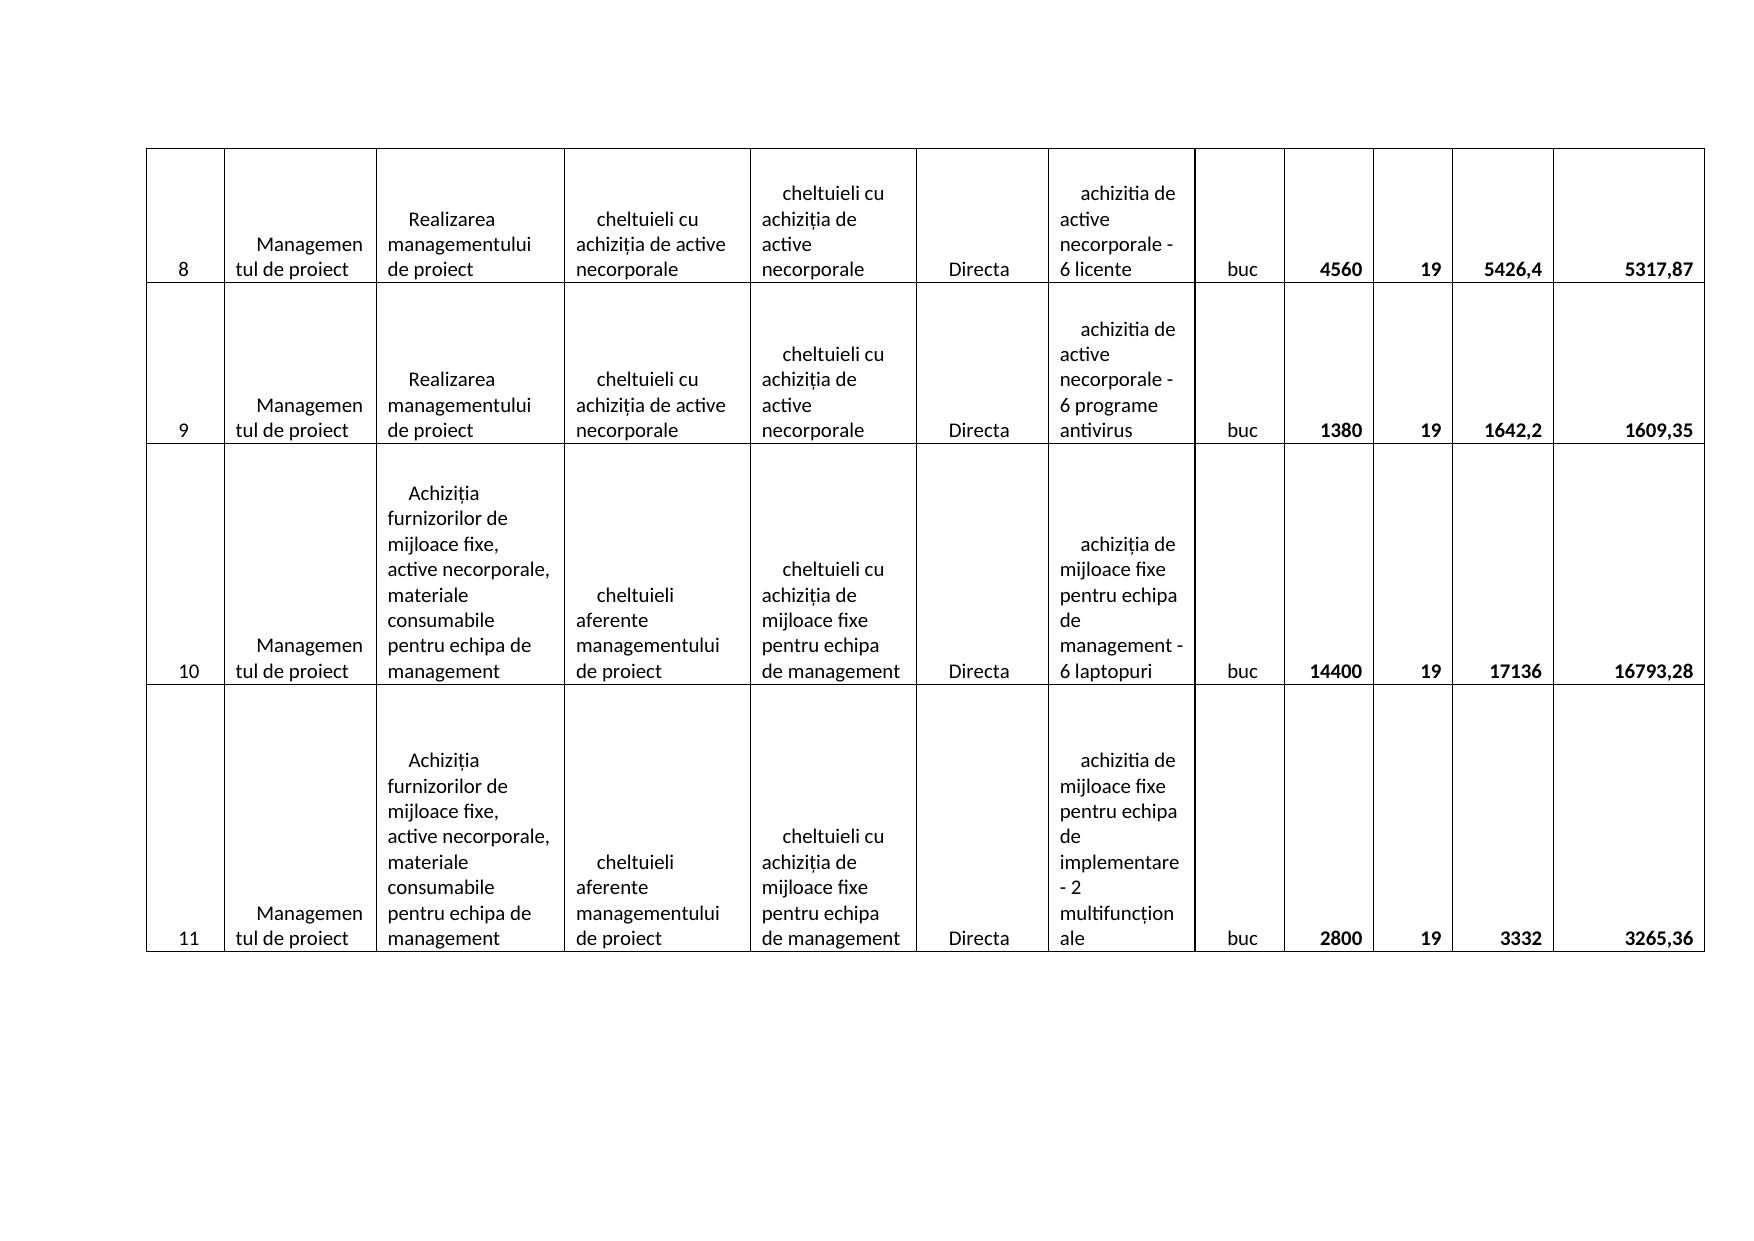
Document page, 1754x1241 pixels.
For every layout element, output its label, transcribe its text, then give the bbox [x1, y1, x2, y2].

table_cell 3332 [1453, 685, 1553, 951]
table_cell Directa [917, 685, 1048, 951]
table_cell cheltuieli cu achiziția de active necorporale [751, 149, 916, 282]
table_cell achizitia de active necorporale - 6 licente [1049, 149, 1194, 282]
table_cell cheltuieli cu achiziția de mijloace fixe pentru echipa de management [751, 444, 916, 683]
table_cell 8 [147, 149, 224, 282]
table_cell 19 [1374, 444, 1452, 683]
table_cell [565, 685, 750, 951]
table_cell cheltuieli cu achiziția de active necorporale [751, 283, 916, 443]
table_cell buc [1196, 685, 1284, 951]
table_cell 10 [147, 444, 224, 683]
table_cell 1609,35 [1554, 283, 1704, 443]
table_cell 17136 [1453, 444, 1553, 683]
table_cell Directa [917, 444, 1048, 683]
table_cell 1642,2 [1453, 283, 1553, 443]
table_cell cheltuieli cu achiziția de active necorporale [565, 283, 750, 443]
table_cell 16793,28 [1554, 444, 1704, 683]
table_cell 5317,87 [1554, 149, 1704, 282]
table_cell 2800 [1285, 685, 1373, 951]
table_cell 3265,36 [1554, 685, 1704, 951]
table_cell 11 [147, 685, 224, 951]
table_cell 5426,4 [1453, 149, 1553, 282]
table_cell Achiziția furnizorilor de mijloace fixe, active necorporale, materiale consumabile pentru echipa de management [377, 444, 564, 683]
table_cell 19 [1374, 149, 1452, 282]
table_cell Realizarea managementului de proiect [377, 283, 564, 443]
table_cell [225, 149, 376, 282]
table_cell buc [1196, 283, 1284, 443]
table_cell achizitia de mijloace fixe pentru echipa de implementare - 2 multifuncționale [1049, 685, 1194, 951]
table_cell achiziția de mijloace fixe pentru echipa de management - 6 laptopuri [1049, 444, 1194, 683]
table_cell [751, 685, 916, 951]
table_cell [377, 149, 564, 282]
table_cell 14400 [1285, 444, 1373, 683]
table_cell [377, 685, 564, 951]
table_cell 9 [147, 283, 224, 443]
table_cell cheltuieli cu achiziția de active necorporale [565, 149, 750, 282]
table_cell Managementul de proiect [225, 283, 376, 443]
table_cell 19 [1374, 685, 1452, 951]
table_cell cheltuieli aferente managementului de proiect [565, 444, 750, 683]
table_cell buc [1196, 444, 1284, 683]
table_cell 1380 [1285, 283, 1373, 443]
table_cell buc [1196, 149, 1284, 282]
table_cell Directa [917, 149, 1048, 282]
table_cell 19 [1374, 283, 1452, 443]
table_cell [225, 685, 376, 951]
table_cell 4560 [1285, 149, 1373, 282]
table_cell Directa [917, 283, 1048, 443]
table_cell Managementul de proiect [225, 444, 376, 683]
table_cell achizitia de active necorporale - 6 programe antivirus [1049, 283, 1194, 443]
